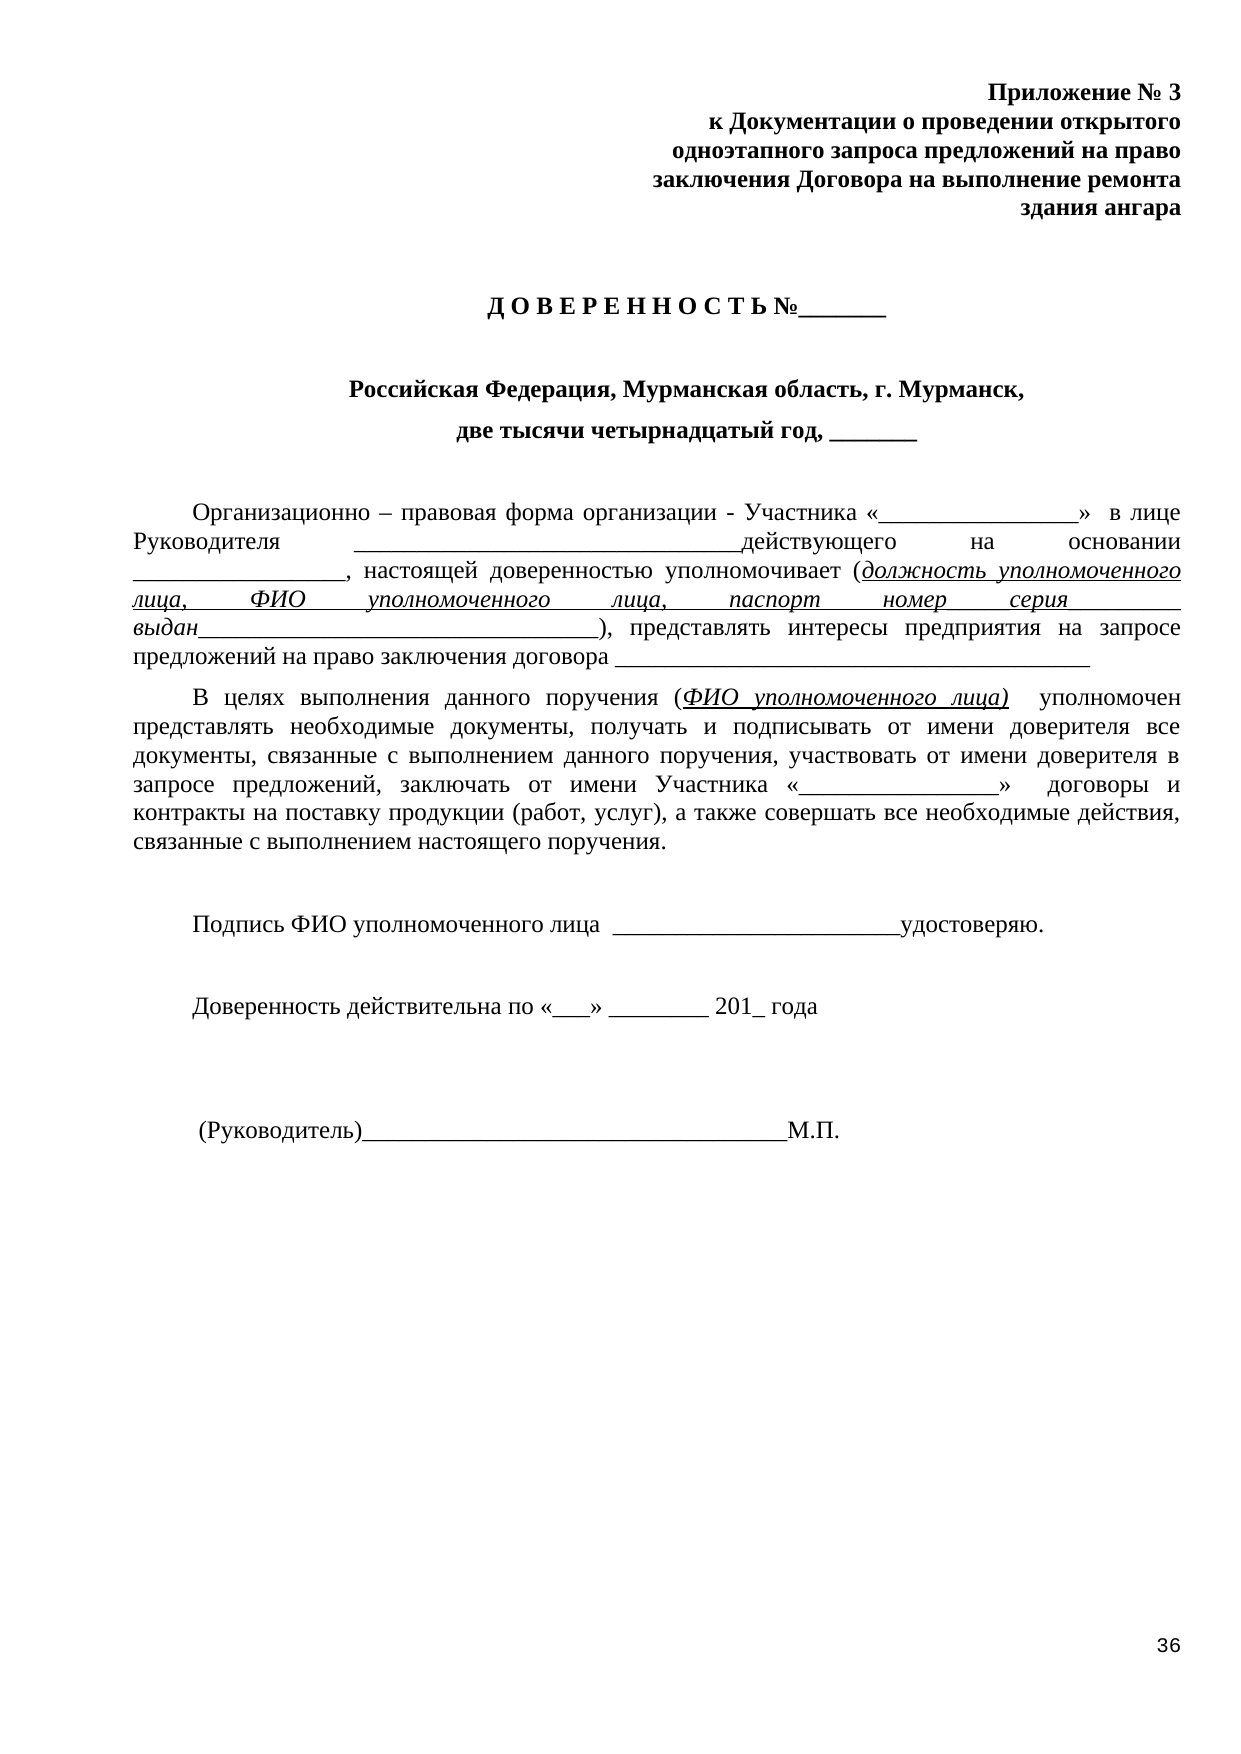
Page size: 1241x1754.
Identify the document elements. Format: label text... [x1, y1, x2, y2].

text Д О В Е Р Е Н Н О С Т Ь №_______ [133, 291, 1181, 320]
text две тысячи четырнадцатый год, _______ [133, 415, 1181, 444]
text В целях выполнения данного поручения (ФИО уполномоченного лица) уполномочен представлять необходимые документы, получать и подписывать от имени доверителя все документы, связанные с выполнением данного поручения, участвовать от имени доверителя в запросе предложений, заключать от имени Участника «________________» договоры и контракты на поставку продукции (работ, услуг), а также совершать все необходимые действия, связанные с выполнением настоящего поручения. [133, 682, 1181, 855]
text Российская Федерация, Мурманская область, г. Мурманск, [133, 374, 1181, 402]
text Организационно – правовая форма организации - Участника «________________» в лице Руководителя _______________________________действующего на основании _________________, настоящей доверенностью уполномочивает (должность уполномоченного лица, ФИО уполномоченного лица, паспорт номер_____серия_________ выдан________________________________), представлять интересы предприятия на запросе предложений на право заключения договора ______________________________________ [133, 497, 1181, 609]
text одноэтапного запроса предложений на право [133, 135, 1181, 164]
text Доверенность действительна по «___» ________ 201_ года [133, 991, 1181, 1020]
text Приложение № 3 [133, 77, 1181, 106]
text (Руководитель)__________________________________М.П. [133, 1115, 1181, 1144]
text Подпись ФИО уполномоченного лица _______________________удостоверяю. [133, 909, 1181, 937]
text здания ангара [133, 192, 1181, 221]
text заключения Договора на выполнение ремонта [133, 164, 1181, 192]
text Организационно – правовая форма организации - Участника «________________» в лице Руководителя _______________________________действующего на основании _________________, настоящей доверенностью уполномочивает (должность уполномоченного лица, ФИО уполномоченного лица, паспорт номер_____серия_________ выдан________________________________), представлять интересы предприятия на запросе предложений на право заключения договора ______________________________________ [133, 610, 1181, 670]
text к Документации о проведении открытого [133, 106, 1181, 135]
